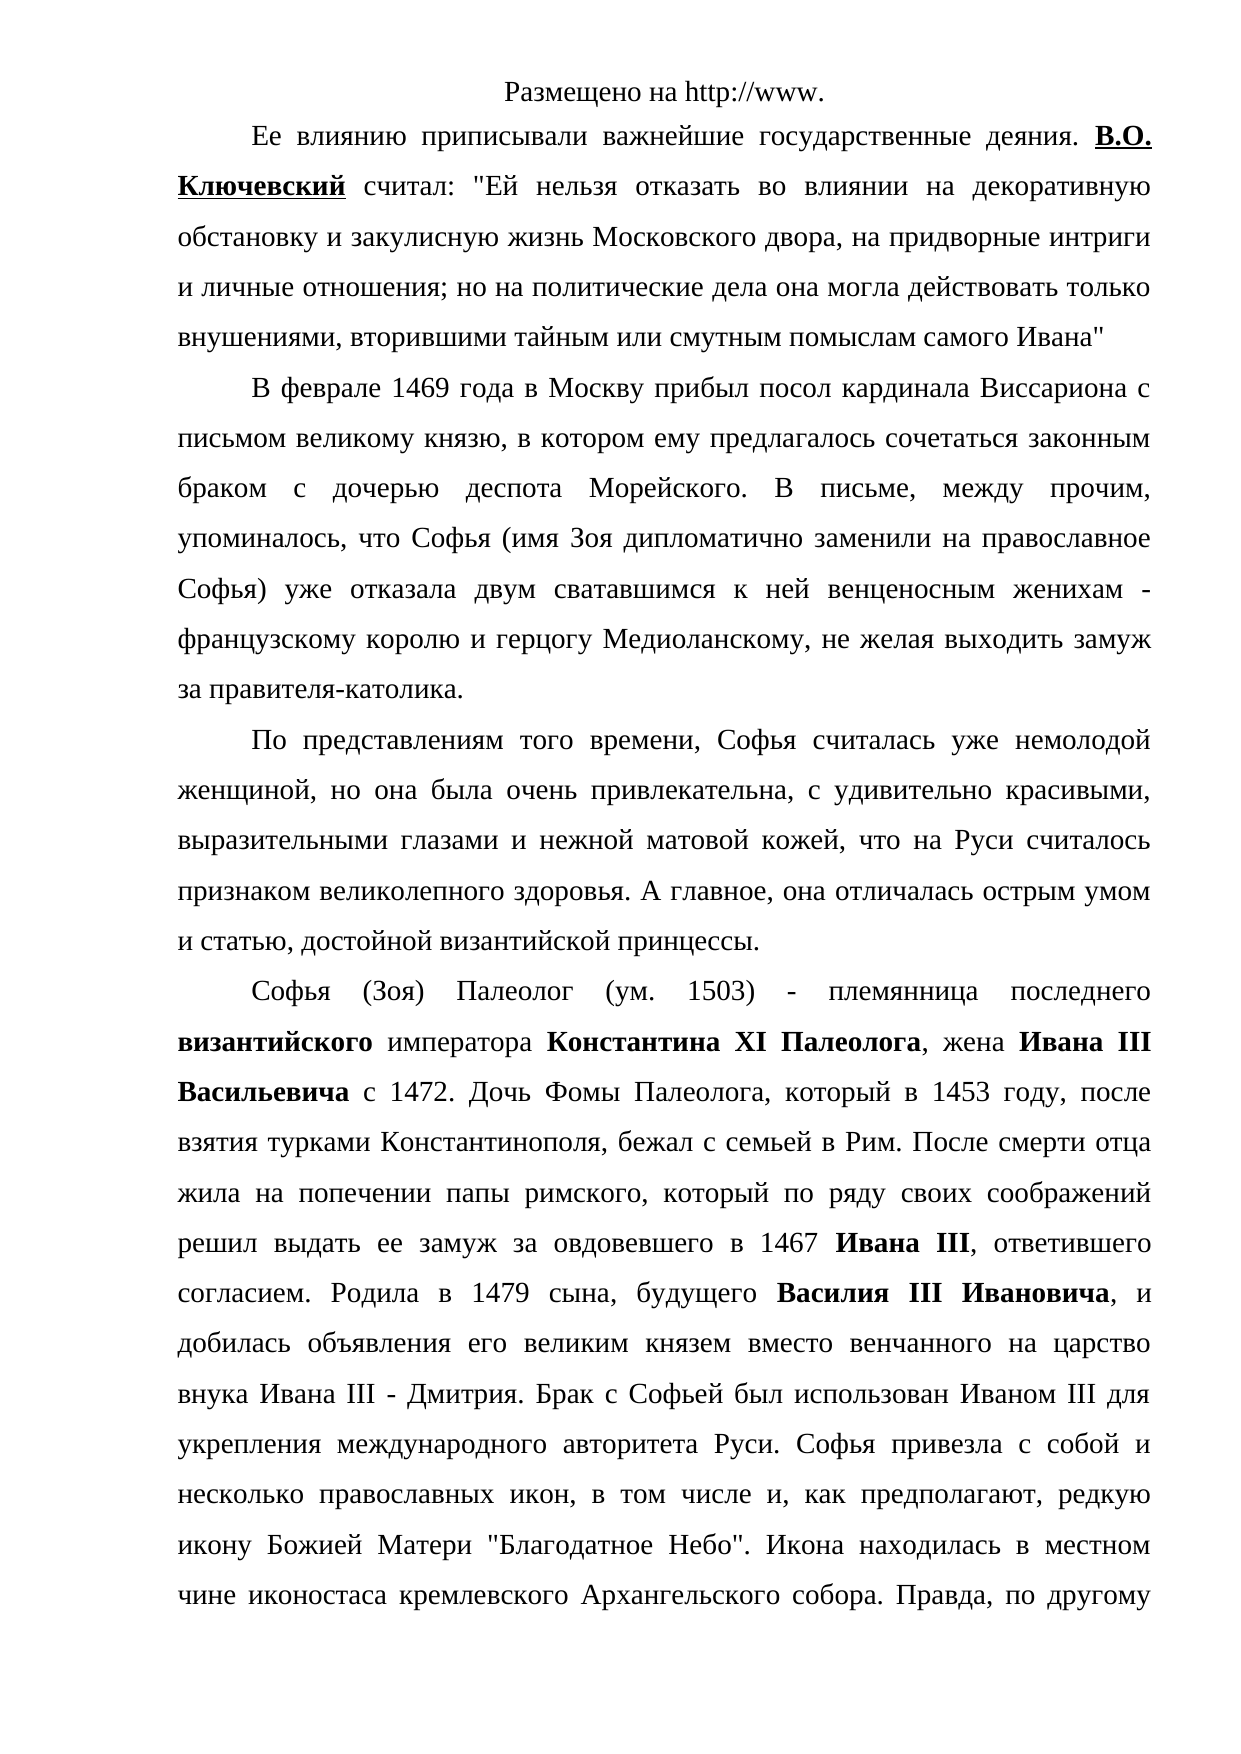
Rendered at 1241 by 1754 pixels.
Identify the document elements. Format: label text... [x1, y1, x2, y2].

text Ее влиянию приписывали важнейшие государственные деяния. В.О. Ключевский считал: "Ей нельзя отказать во влиянии на декоративную обстановку и закулисную жизнь Московского двора, на придворные интриги и личные отношения; но на политические дела она могла действовать только внушениями, вторившими тайным или смутным помыслам самого Ивана" [177, 118, 1152, 353]
text По представлениям того времени, Софья считалась уже немолодой женщиной, но она была очень привлекательна, с удивительно красивыми, выразительными глазами и нежной матовой кожей, что на Руси считалось признаком великолепного здоровья. А главное, она отличалась острым умом и статью, достойной византийской принцессы. [177, 722, 1152, 957]
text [177, 973, 1152, 1611]
text В феврале 1469 года в Москву прибыл посол кардинала Виссариона с письмом великому князю, в котором ему предлагалось сочетаться законным браком с дочерью деспота Морейского. В письме, между прочим, упоминалось, что Софья (имя Зоя дипломатично заменили на православное Софья) уже отказала двум сватавшимся к ней венценосным женихам - французскому королю и герцогу Медиоланскому, не желая выходить замуж за правителя-католика. [177, 370, 1152, 705]
